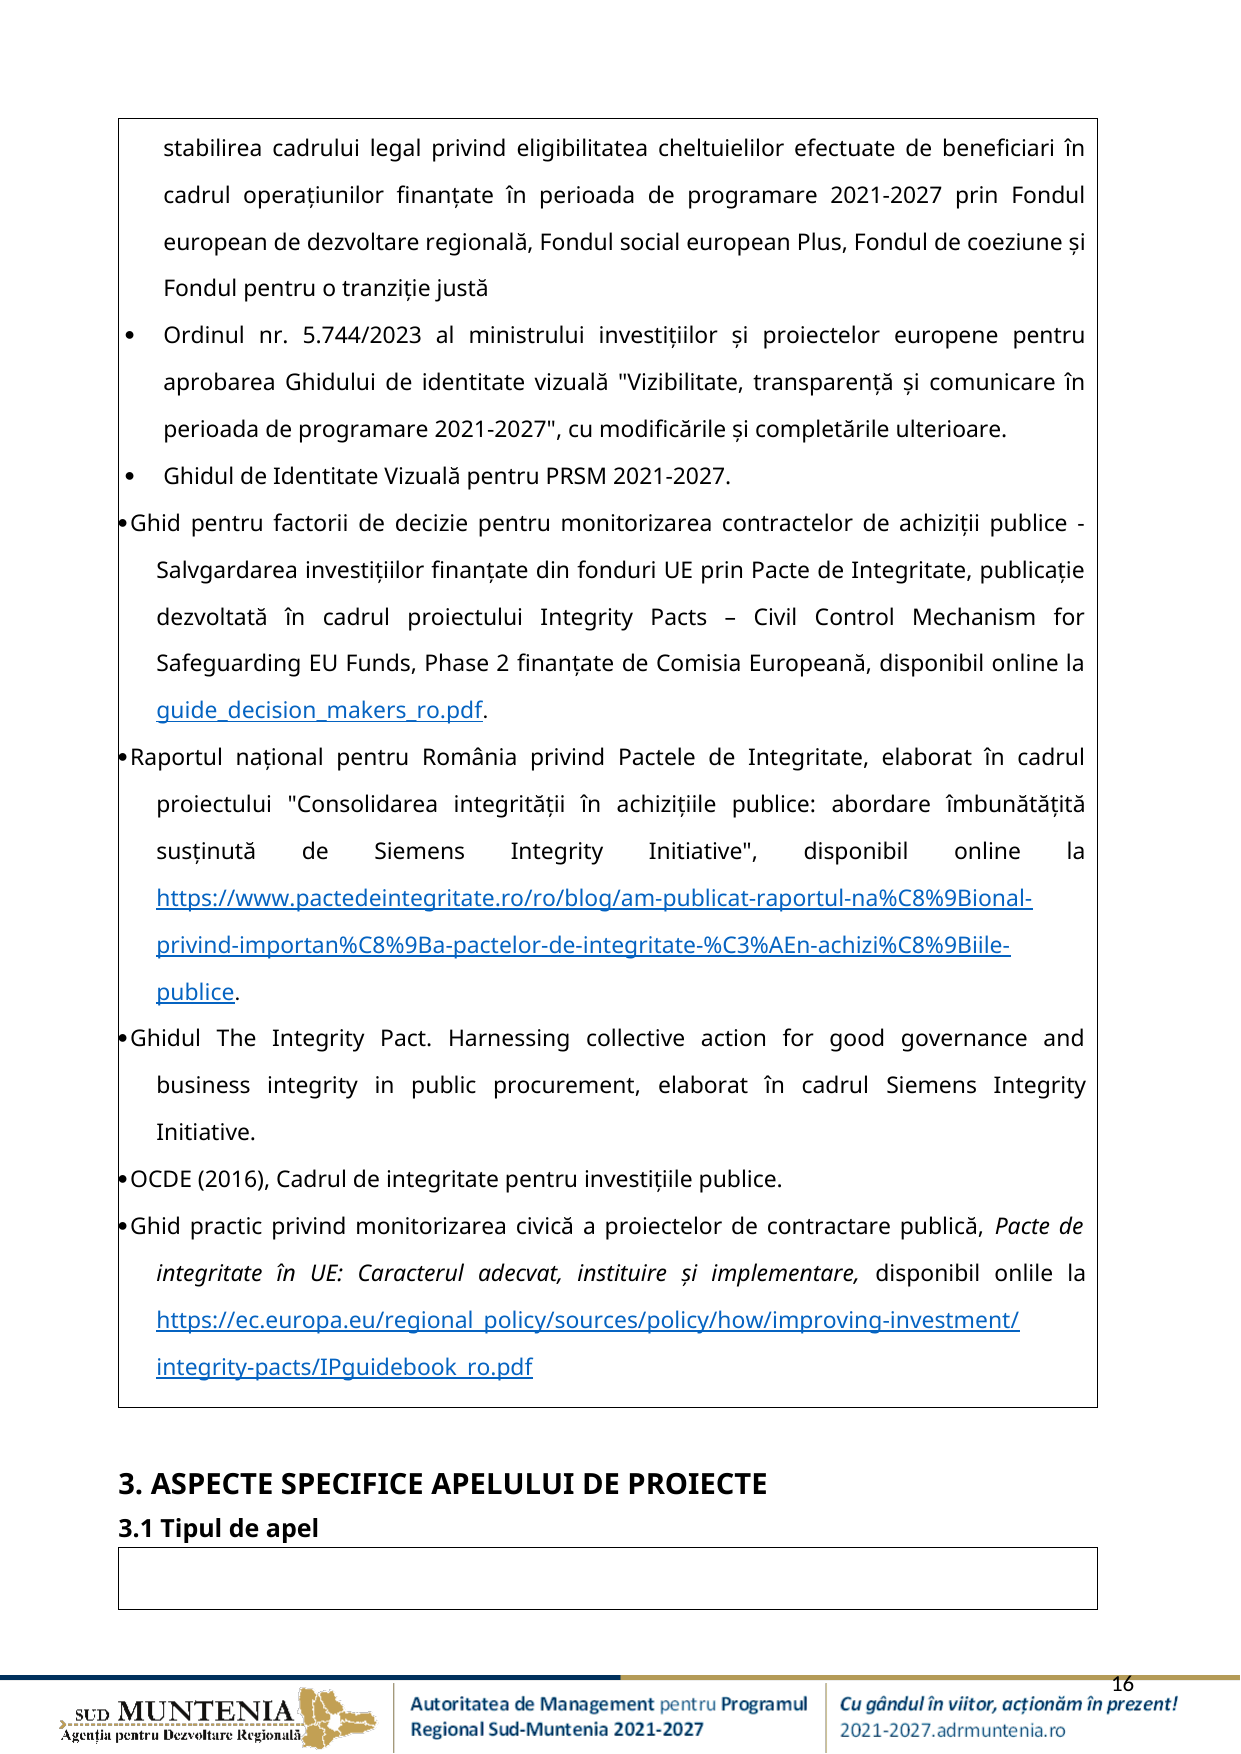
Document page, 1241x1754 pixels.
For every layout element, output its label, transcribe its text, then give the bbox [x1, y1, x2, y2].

subtitle 3. ASPECTE SPECIFICE APELULUI DE PROIECTE [118, 1463, 1134, 1503]
picture [0, 1675, 1241, 1754]
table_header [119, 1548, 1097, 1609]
subtitle 3.1 Tipul de apel [118, 1511, 1134, 1544]
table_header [119, 119, 1097, 1407]
